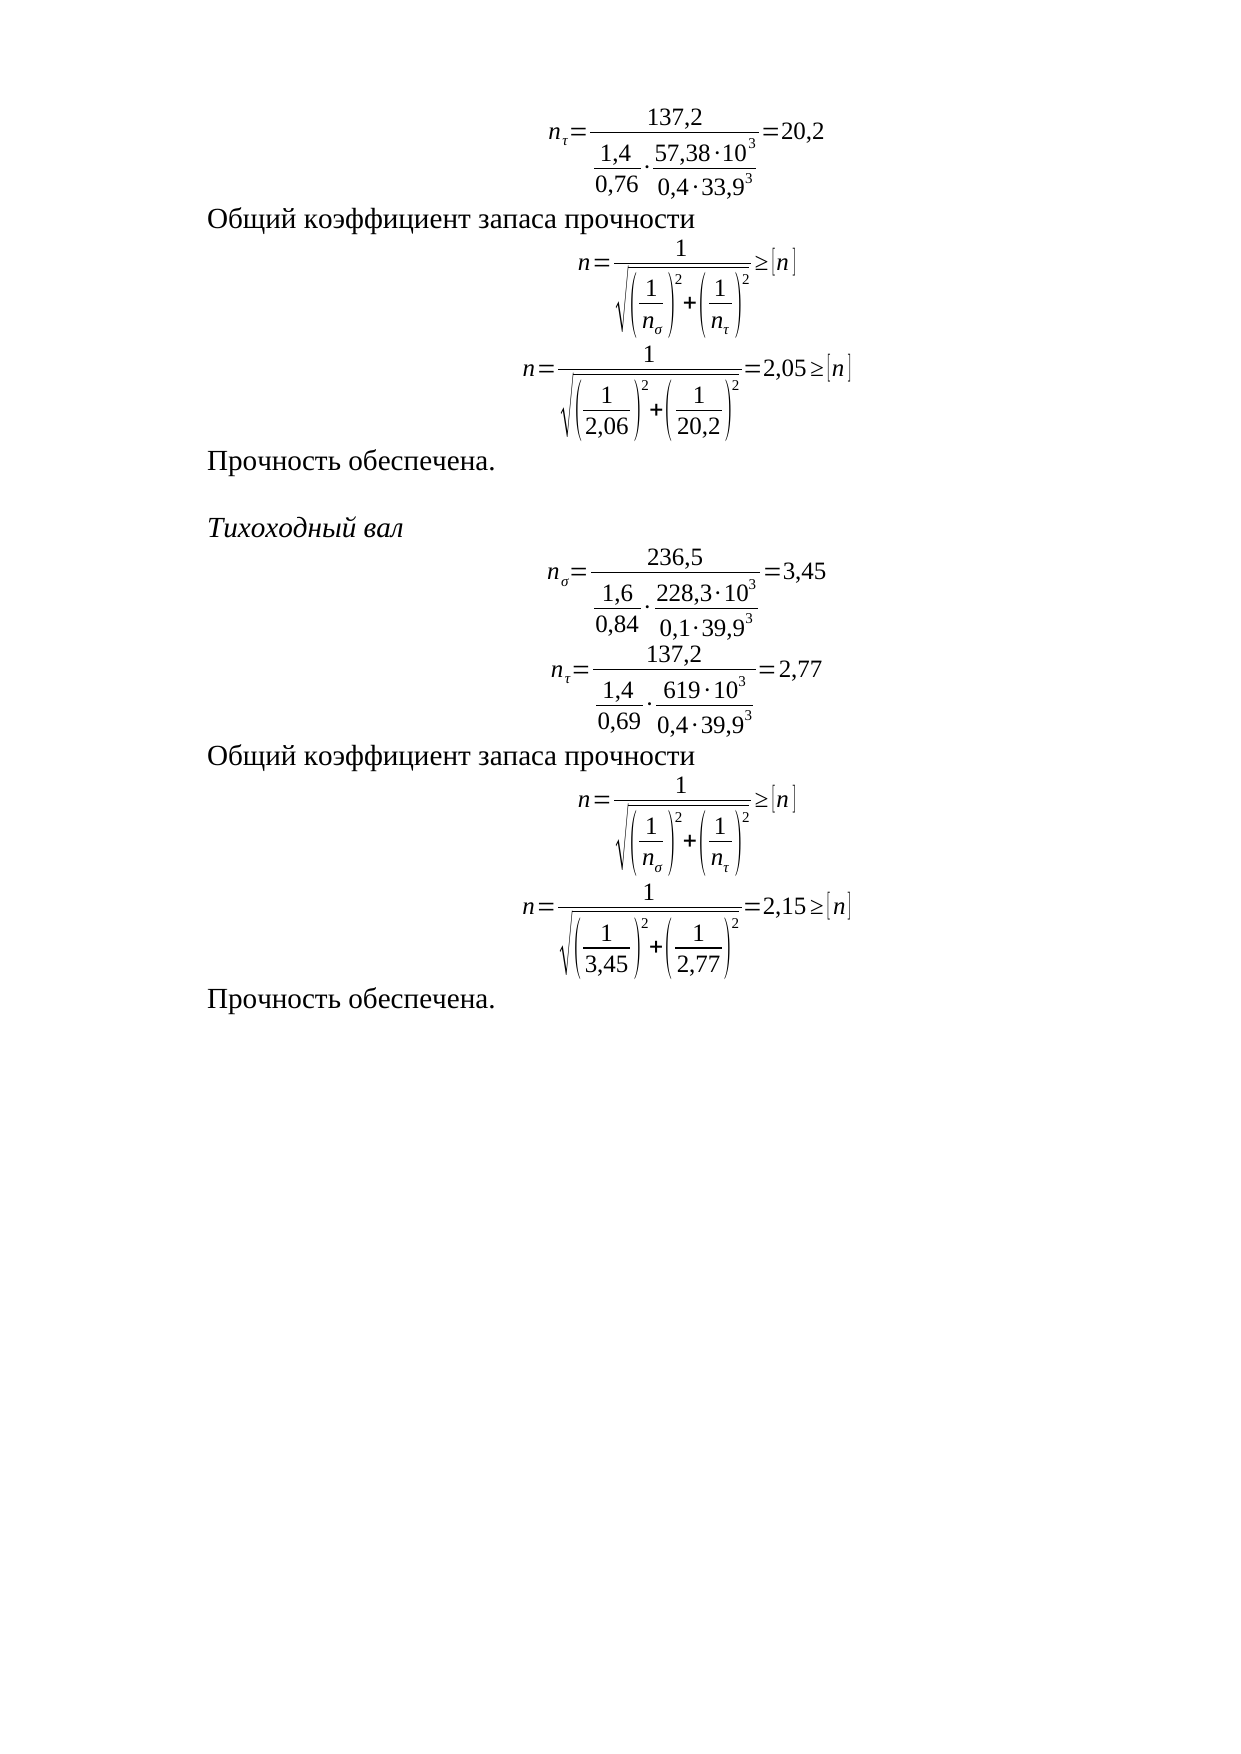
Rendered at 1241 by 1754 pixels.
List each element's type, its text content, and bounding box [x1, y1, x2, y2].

text Общий коэффициент запаса прочности [148, 738, 1167, 772]
text Прочность обеспечена. [148, 443, 1167, 477]
text Тихоходный вал [148, 510, 1167, 544]
text Общий коэффициент запаса прочности [148, 201, 1167, 234]
text Прочность обеспечена. [148, 981, 1167, 1014]
